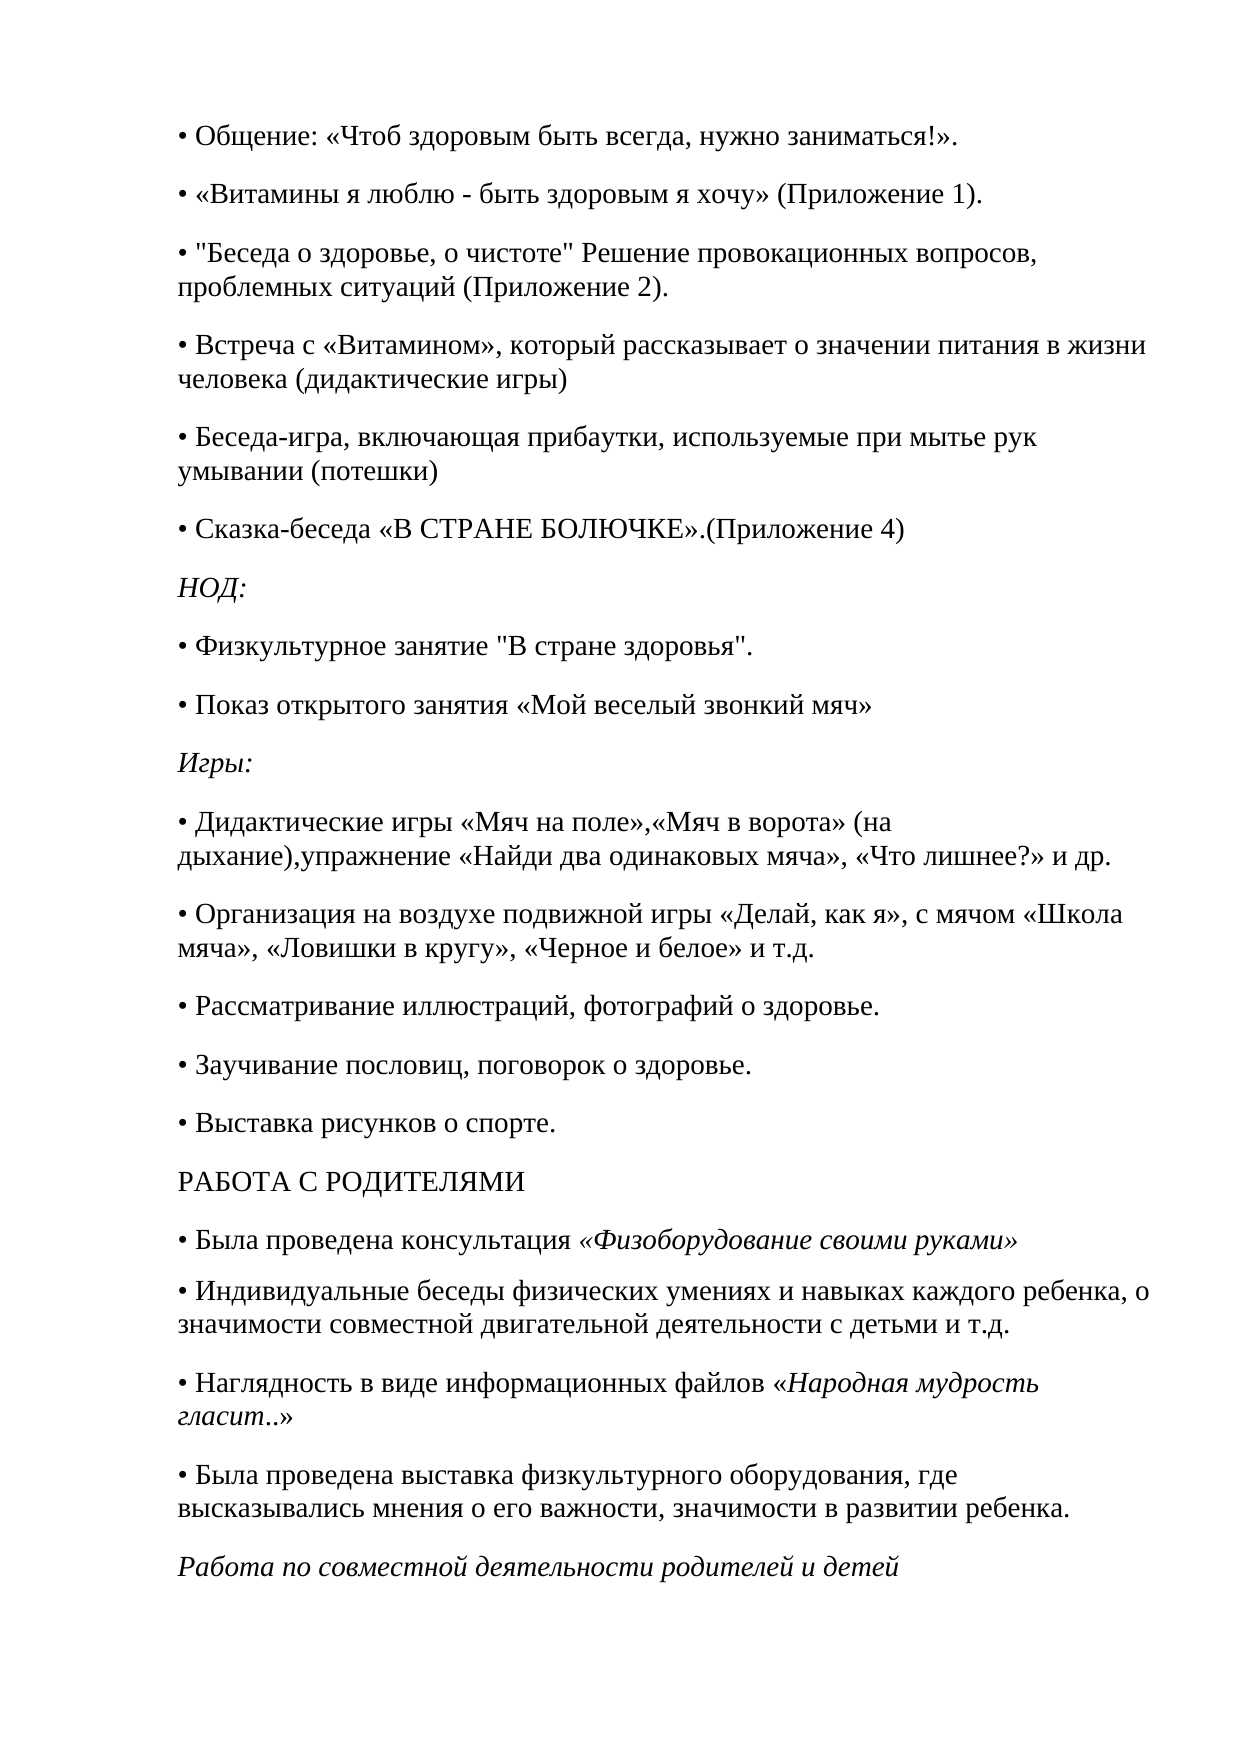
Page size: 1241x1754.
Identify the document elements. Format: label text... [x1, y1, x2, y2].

text • Наглядность в виде информационных файлов «Народная мудрость гласит..» [177, 1365, 1152, 1432]
text • Показ открытого занятия «Мой веселый звонкий мяч» [177, 687, 1152, 721]
text Работа по совместной деятельности родителей и детей [177, 1549, 1152, 1582]
text РАБОТА С РОДИТЕЛЯМИ [177, 1164, 1152, 1197]
text • Рассматривание иллюстраций, фотографий о здоровье. [177, 988, 1152, 1022]
text • Физкультурное занятие "В стране здоровья". [177, 628, 1152, 662]
text Игры: [177, 746, 1152, 779]
text • Дидактические игры «Мяч на поле»,«Мяч в ворота» (на дыхание),упражнение «Найди два одинаковых мяча», «Что лишнее?» и др. [177, 804, 1152, 871]
text • "Беседа о здоровье, о чистоте" Решение провокационных вопросов, проблемных ситуаций (Приложение 2). [177, 235, 1152, 302]
text НОД: [177, 570, 1152, 603]
text • Была проведена консультация «Физоборудование своими руками» [177, 1222, 1152, 1256]
text • Общение: «Чтоб здоровым быть всегда, нужно заниматься!». [177, 118, 1152, 152]
text • «Витамины я люблю - быть здоровым я хочу» (Приложение 1). [177, 177, 1152, 210]
text • Выставка рисунков о спорте. [177, 1105, 1152, 1139]
text • Встреча с «Витамином», который рассказывает о значении питания в жизни человека (дидактические игры) [177, 327, 1152, 394]
text • Беседа-игра, включающая прибаутки, используемые при мытье рук умывании (потешки) [177, 419, 1152, 486]
text • Организация на воздухе подвижной игры «Делай, как я», с мячом «Школа мяча», «Ловишки в кругу», «Черное и белое» и т.д. [177, 896, 1152, 963]
text • Была проведена выставка физкультурного оборудования, где высказывались мнения о его важности, значимости в развитии ребенка. [177, 1457, 1152, 1524]
text • Индивидуальные беседы физических умениях и навыках каждого ребенка, о значимости совместной двигательной деятельности с детьми и т.д. [177, 1273, 1152, 1340]
text • Заучивание пословиц, поговорок о здоровье. [177, 1047, 1152, 1080]
text • Сказка-беседа «В СТРАНЕ БОЛЮЧКЕ».(Приложение 4) [177, 511, 1152, 545]
